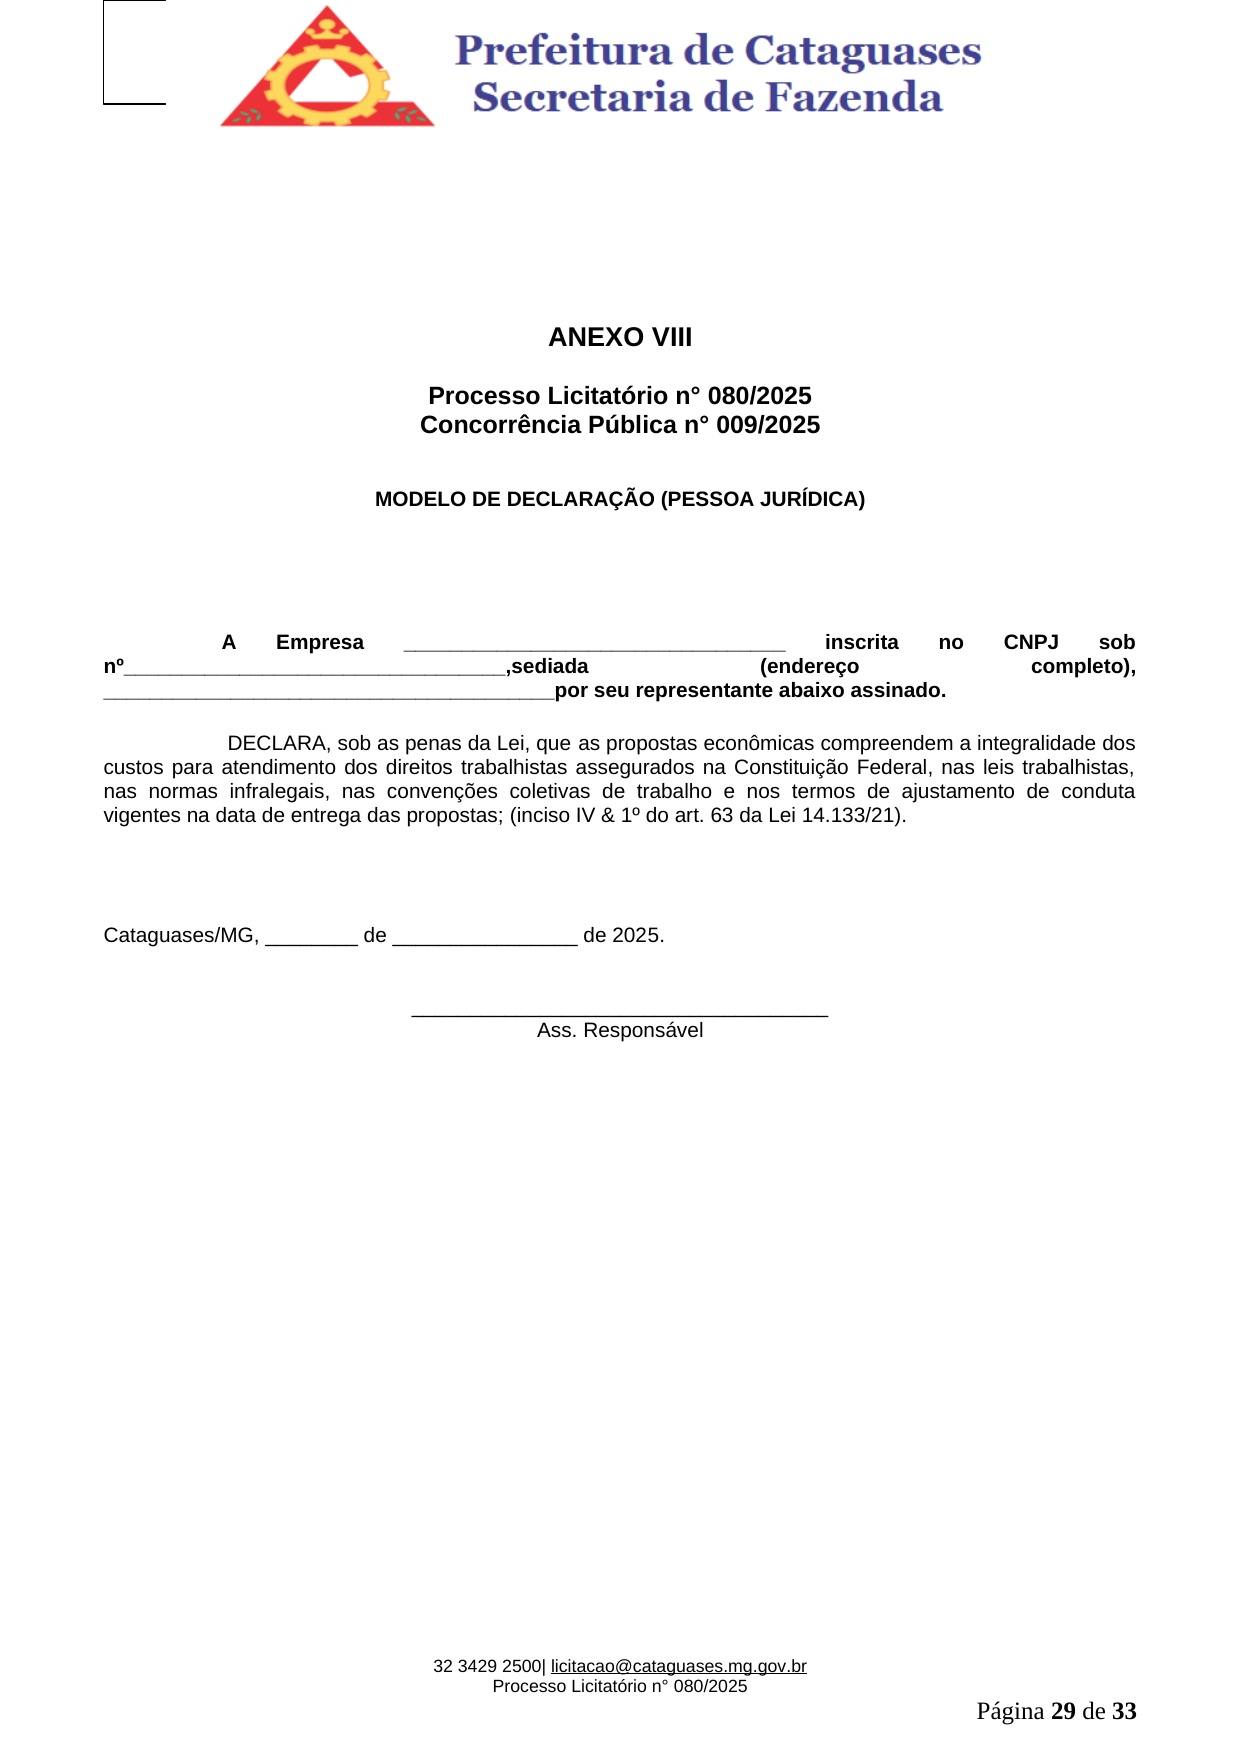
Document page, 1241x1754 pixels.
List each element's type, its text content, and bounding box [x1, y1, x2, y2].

text A Empresa _________________________________ inscrita no CNPJ sob nº_________________________________,sediada (endereço completo), _______________________________________por seu representante abaixo assinado. [103, 630, 1137, 702]
text Concorrência Pública n° 009/2025 [103, 410, 1137, 438]
text ANEXO VIII [103, 321, 1137, 352]
text Ass. Responsável [103, 1018, 1137, 1042]
picture [165, 0, 1075, 148]
text Processo Licitatório n° 080/2025 [103, 381, 1137, 410]
text DECLARA, sob as penas da Lei, que as propostas econômicas compreendem a integralidade dos custos para atendimento dos direitos trabalhistas assegurados na Constituição Federal, nas leis trabalhistas, nas normas infralegais, nas convenções coletivas de trabalho e nos termos de ajustamento de conduta vigentes na data de entrega das propostas; (inciso IV & 1º do art. 63 da Lei 14.133/21). [103, 731, 1137, 827]
text ____________________________________ [103, 994, 1137, 1018]
text Cataguases/MG, ________ de ________________ de 2025. [103, 922, 1137, 946]
text MODELO DE DECLARAÇÃO (PESSOA JURÍDICA) [103, 486, 1137, 510]
